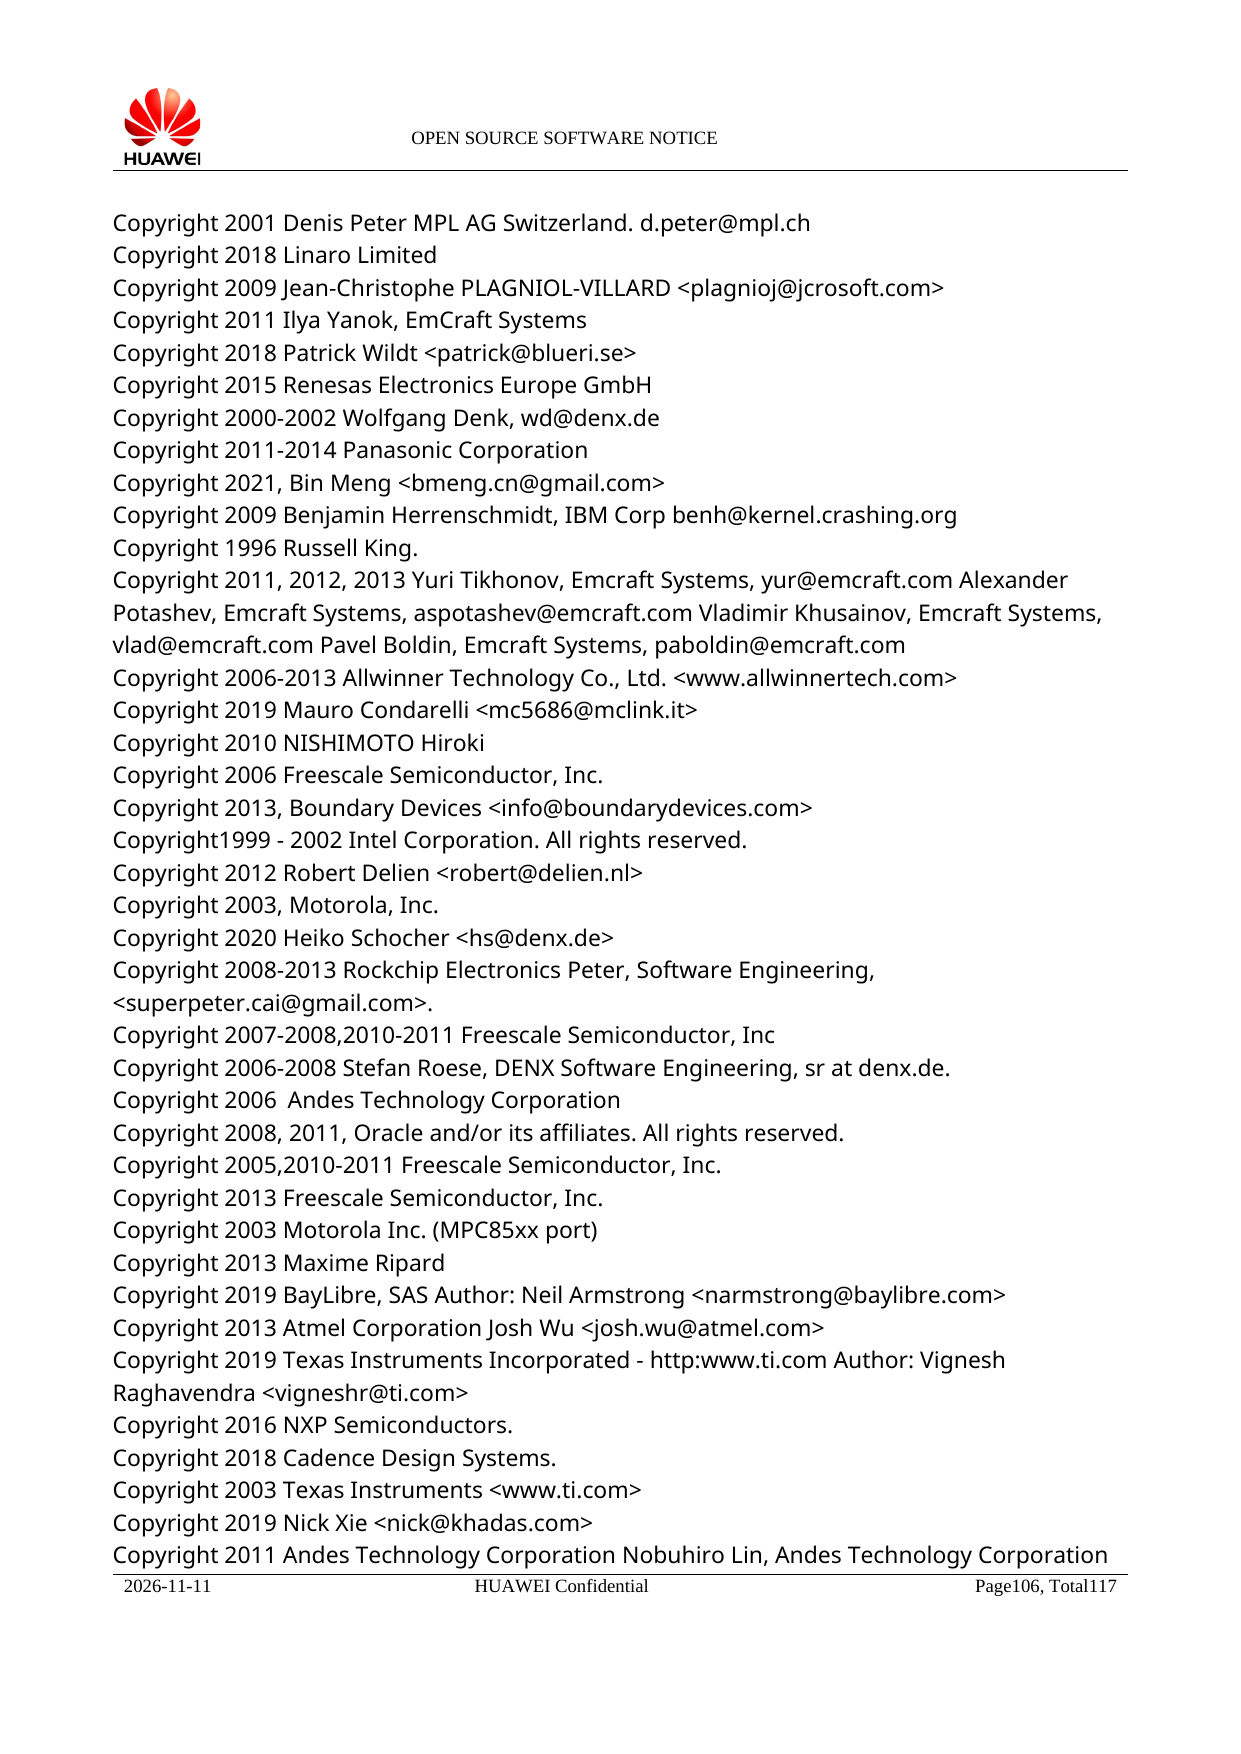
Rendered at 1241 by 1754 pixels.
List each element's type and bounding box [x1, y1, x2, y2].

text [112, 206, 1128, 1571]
picture [124, 88, 201, 165]
